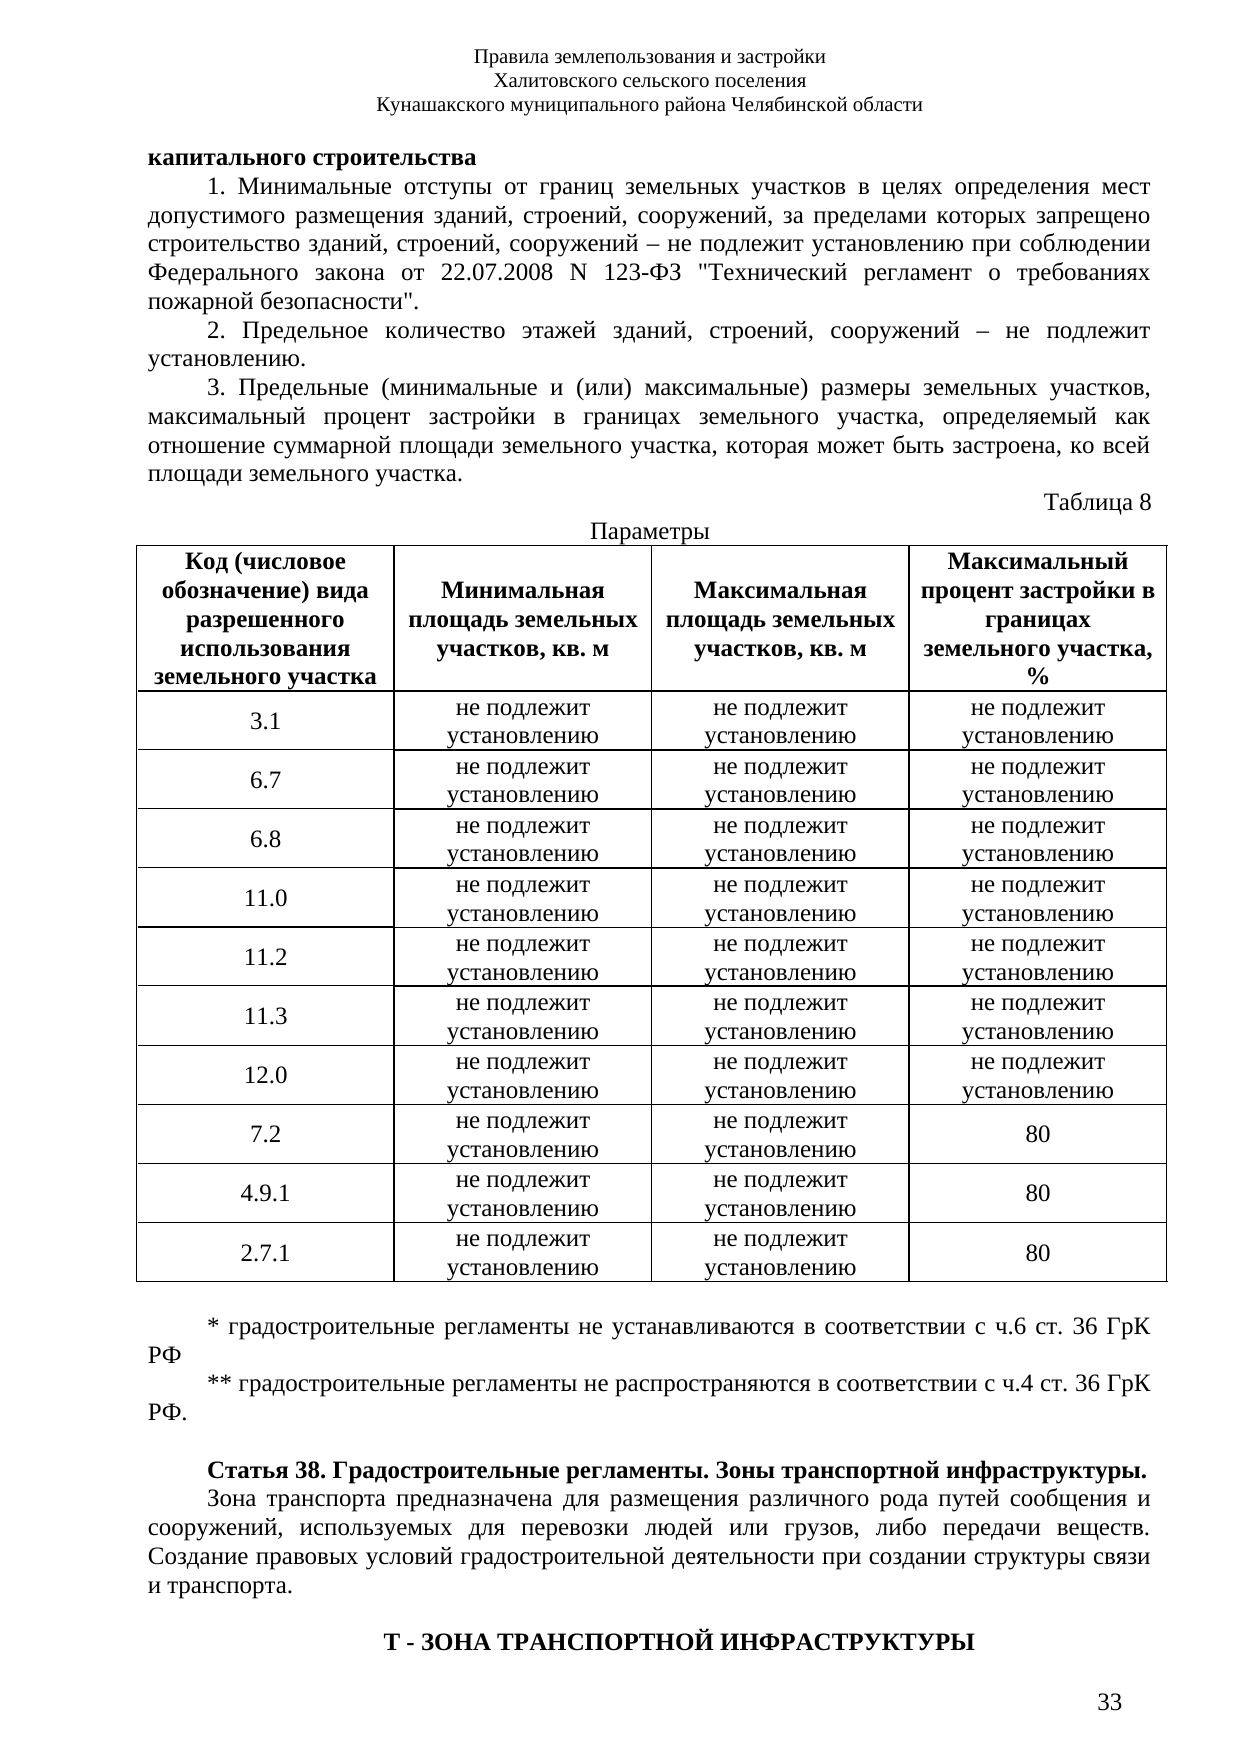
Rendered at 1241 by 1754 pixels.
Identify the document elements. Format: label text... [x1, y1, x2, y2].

table_cell 11.3 [137, 986, 393, 1044]
text Статья 38. Градостроительные регламенты. Зоны транспортной инфраструктуры. [148, 1455, 1152, 1483]
table_cell не подлежит установлению [652, 1164, 908, 1222]
text Т - ЗОНА ТРАНСПОРТНОЙ ИНФРАСТРУКТУРЫ [148, 1627, 1152, 1656]
text 3. Предельные (минимальные и (или) максимальные) размеры земельных участков, максимальный процент застройки в границах земельного участка, определяемый как отношение суммарной площади земельного участка, которая может быть застроена, ко всей площади земельного участка. [148, 372, 1152, 487]
text 2. Предельное количество этажей зданий, строений, сооружений – не подлежит установлению. [148, 315, 1152, 372]
table_cell 7.2 [137, 1105, 393, 1163]
table_cell 11.2 [137, 927, 393, 985]
table_header Максимальный процент застройки в границах земельного участка, % [910, 546, 1166, 690]
table_cell не подлежит установлению [652, 1105, 908, 1163]
table_cell не подлежит установлению [652, 987, 908, 1044]
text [148, 142, 1152, 171]
table_cell не подлежит установлению [910, 987, 1166, 1044]
table_header Код (числовое обозначение) вида разрешенного использования земельного участка [137, 546, 393, 690]
table_cell не подлежит установлению [652, 1223, 908, 1281]
table_cell не подлежит установлению [652, 751, 908, 808]
table_cell не подлежит установлению [910, 692, 1166, 749]
table_cell не подлежит установлению [652, 928, 908, 985]
table_cell не подлежит установлению [652, 692, 908, 749]
table_header Максимальная площадь земельных участков, кв. м [652, 546, 908, 690]
table_cell не подлежит установлению [395, 928, 651, 985]
text * градостроительные регламенты не устанавливаются в соответствии с ч.6 ст. 36 ГрК РФ [148, 1311, 1152, 1368]
table_cell не подлежит установлению [395, 692, 651, 749]
table_header Минимальная площадь земельных участков, кв. м [395, 546, 651, 690]
table_cell не подлежит установлению [395, 751, 651, 808]
table_cell не подлежит установлению [652, 810, 908, 867]
table_cell не подлежит установлению [395, 1164, 651, 1222]
table_cell 80 [910, 1223, 1166, 1281]
table_cell не подлежит установлению [395, 1105, 651, 1163]
table_cell не подлежит установлению [652, 869, 908, 926]
table_cell 3.1 [137, 691, 393, 749]
table_cell не подлежит установлению [910, 810, 1166, 867]
table_cell не подлежит установлению [395, 987, 651, 1044]
table_cell 12.0 [137, 1046, 393, 1103]
table_cell 80 [910, 1164, 1166, 1222]
table_cell 6.7 [137, 750, 393, 808]
table_cell не подлежит установлению [910, 1046, 1166, 1103]
table_cell не подлежит установлению [910, 928, 1166, 985]
table_cell 2.7.1 [137, 1223, 393, 1281]
table_cell 6.8 [137, 809, 393, 867]
table_cell не подлежит установлению [910, 751, 1166, 808]
table_cell не подлежит установлению [652, 1046, 908, 1103]
table_cell не подлежит установлению [910, 869, 1166, 926]
table_cell не подлежит установлению [395, 1223, 651, 1281]
text Параметры [148, 516, 1152, 545]
table_cell 4.9.1 [137, 1164, 393, 1222]
text 1. Минимальные отступы от границ земельных участков в целях определения мест допустимого размещения зданий, строений, сооружений, за пределами которых запрещено строительство зданий, строений, сооружений – не подлежит установлению при соблюдении Федерального закона от 22.07.2008 N 123-ФЗ "Технический регламент о требованиях пожарной безопасности". [148, 171, 1152, 315]
text ** градостроительные регламенты не распространяются в соответствии с ч.4 ст. 36 ГрК РФ. [148, 1368, 1152, 1426]
table_cell не подлежит установлению [395, 1046, 651, 1103]
table_cell 11.0 [137, 868, 393, 926]
text Зона транспорта предназначена для размещения различного рода путей сообщения и сооружений, используемых для перевозки людей или грузов, либо передачи веществ. Создание правовых условий градостроительной деятельности при создании структуры связи и транспорта. [148, 1483, 1152, 1598]
table_cell не подлежит установлению [395, 810, 651, 867]
table_cell 80 [910, 1105, 1166, 1163]
table_cell не подлежит установлению [395, 869, 651, 926]
text Таблица 8 [148, 487, 1152, 516]
